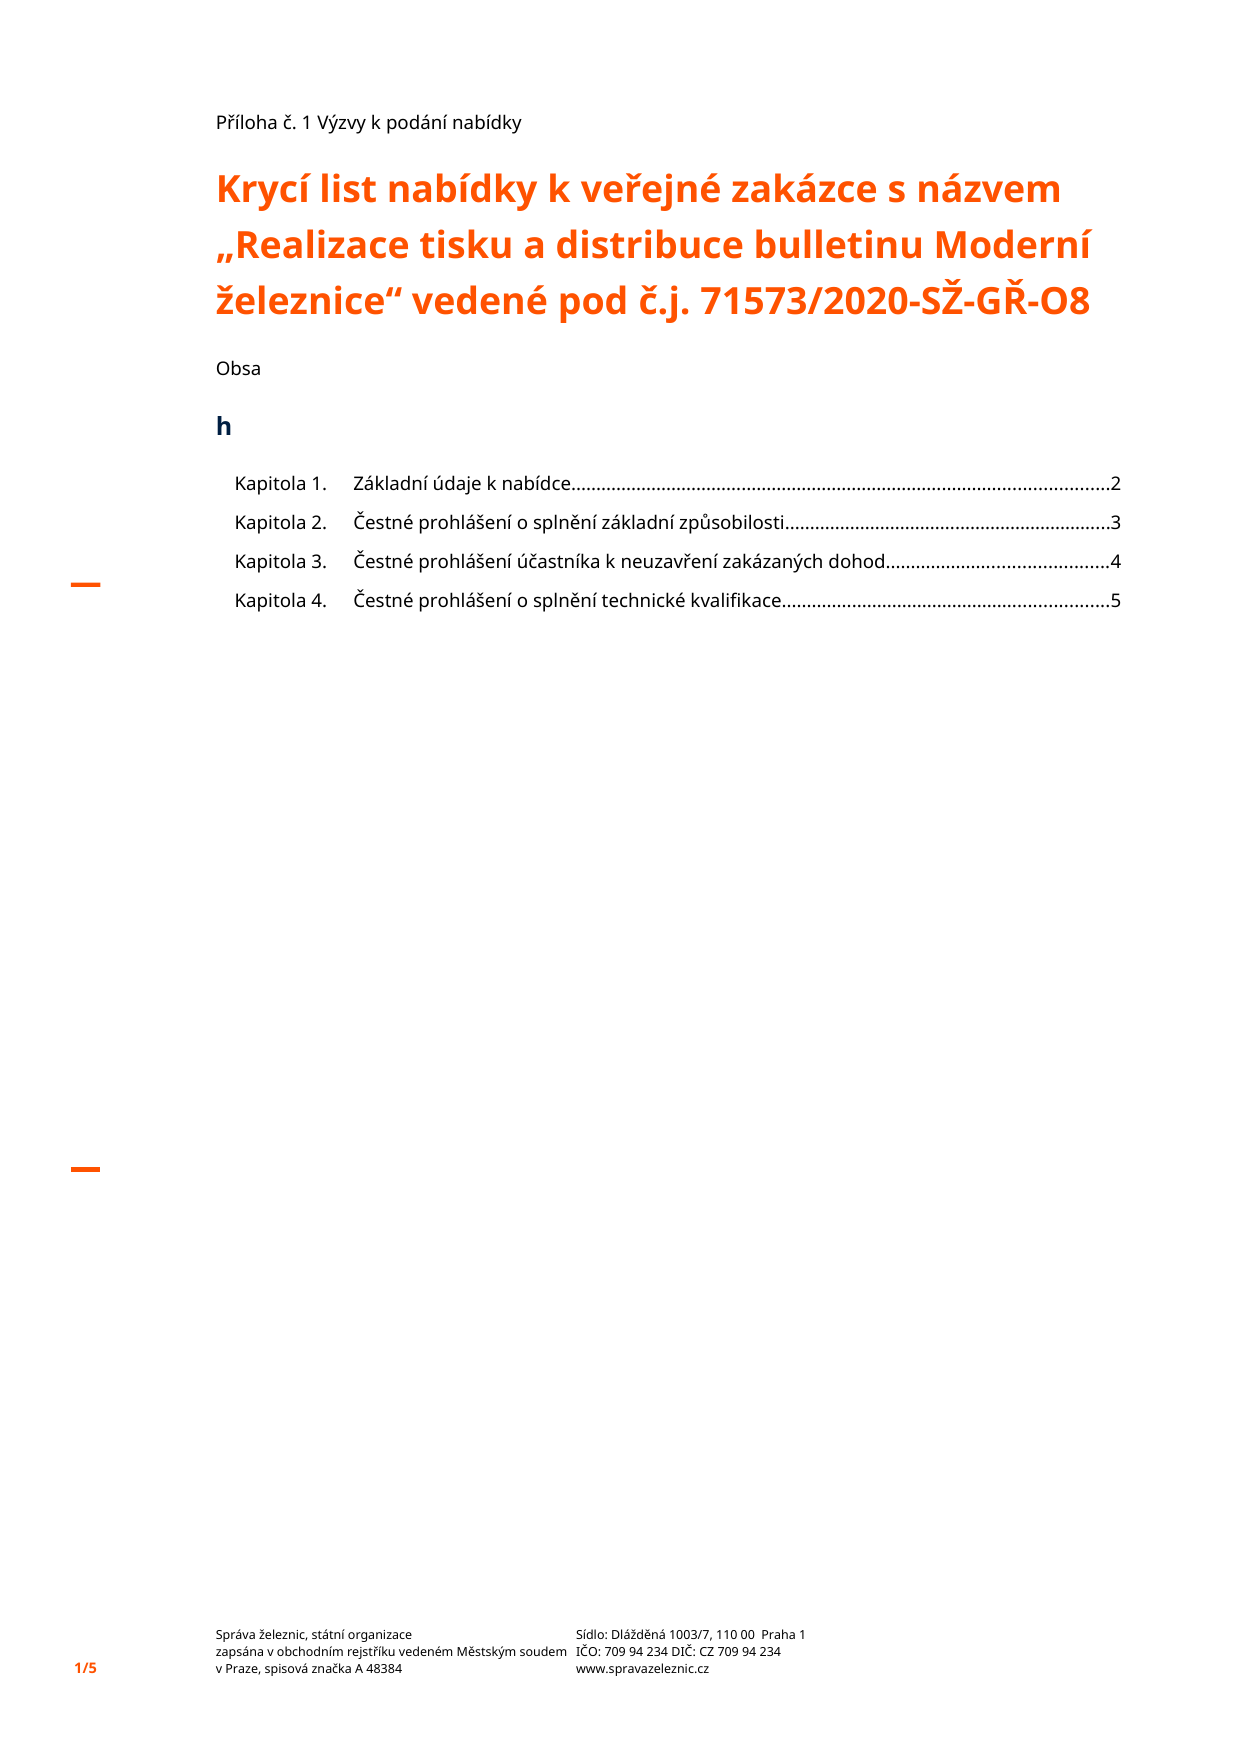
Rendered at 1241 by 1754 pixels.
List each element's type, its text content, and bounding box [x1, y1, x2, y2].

text Příloha č. 1 Výzvy k podání nabídky [216, 109, 1122, 135]
text Krycí list nabídky k veřejné zakázce s názvem „Realizace tisku a distribuce bulletinu Moderní železnice“ vedené pod č.j. 71573/2020-SŽ-GŘ-O8 [216, 162, 1122, 326]
